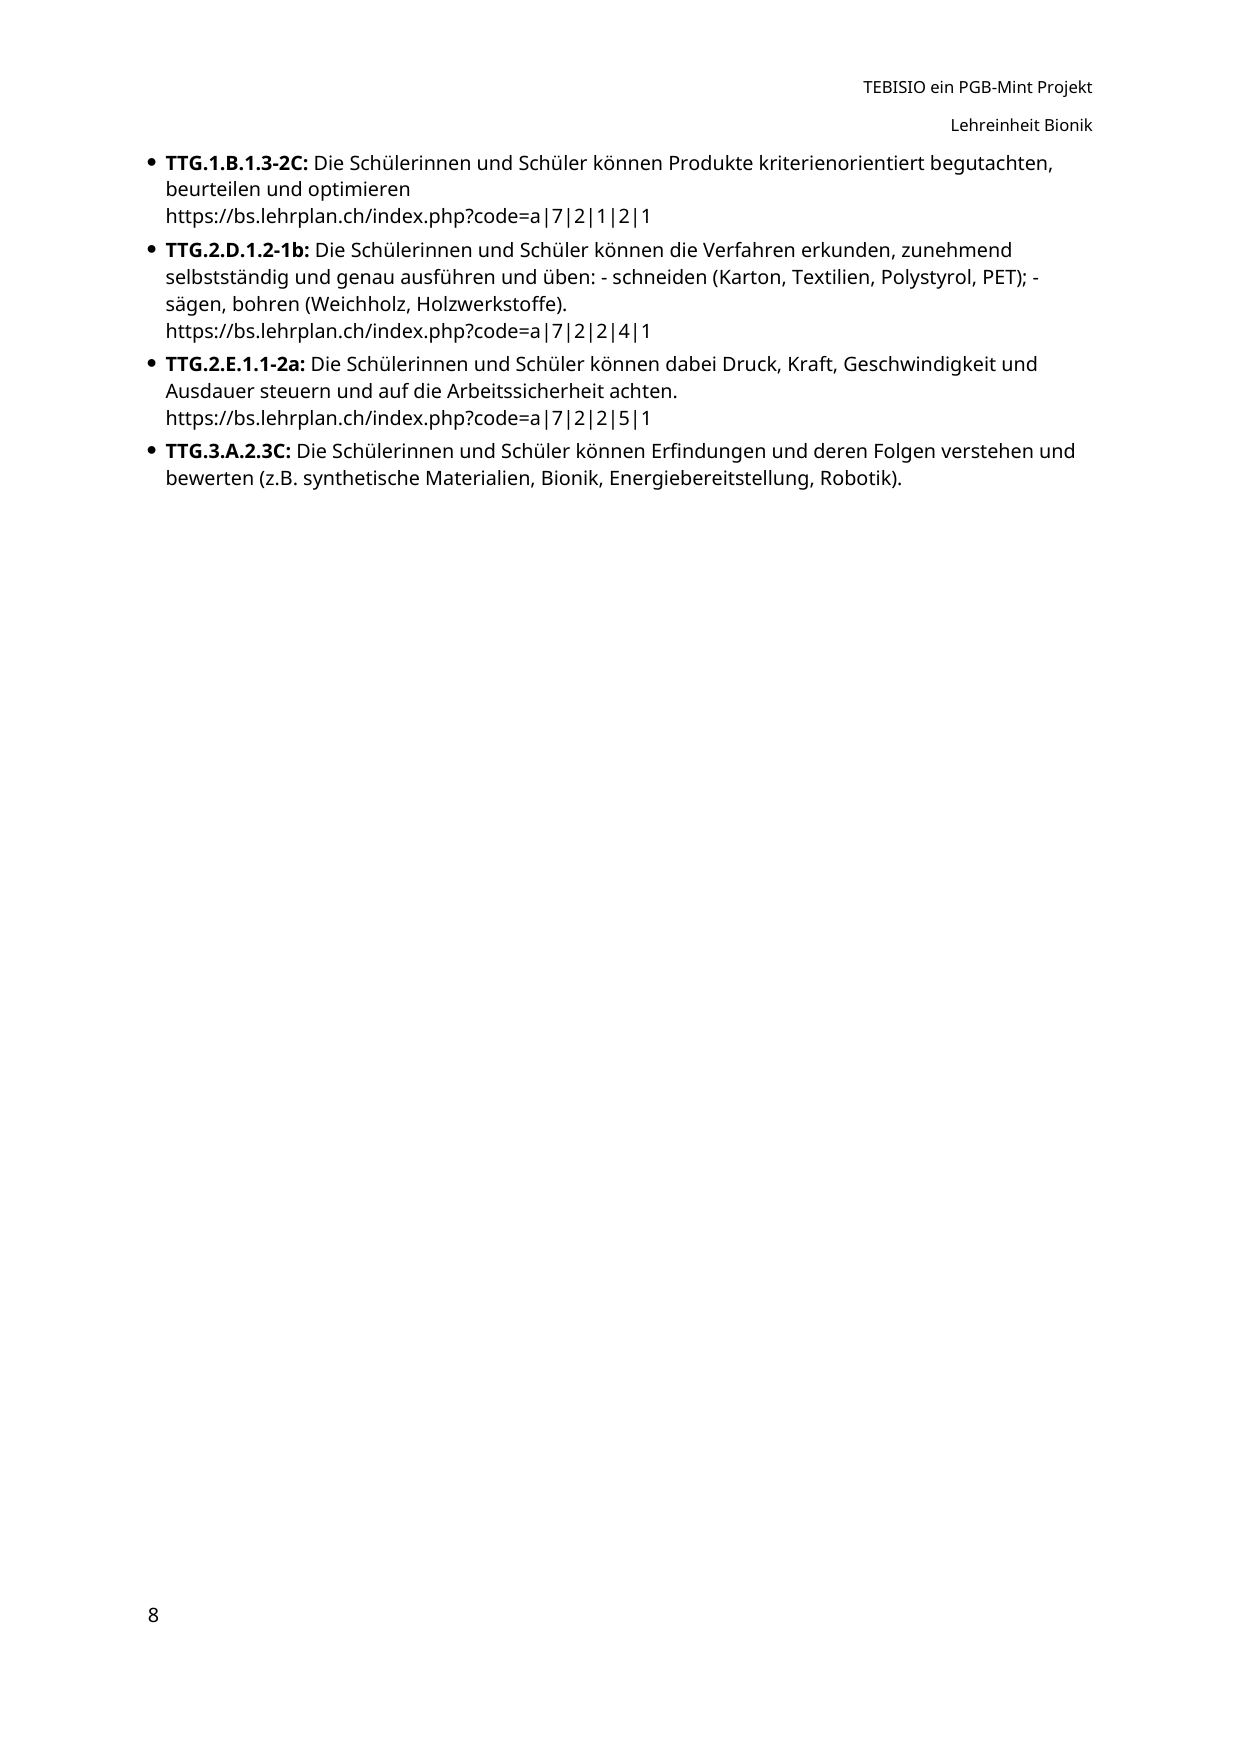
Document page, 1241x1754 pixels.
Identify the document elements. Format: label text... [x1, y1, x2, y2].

text TTG.2.D.1.2-1b: Die Schülerinnen und Schüler können die Verfahren erkunden, zunehmend selbstständig und genau ausführen und üben: - schneiden (Karton, Textilien, Polystyrol, PET); - sägen, bohren (Weichholz, Holzwerkstoffe). https://bs.lehrplan.ch/index.php?code=a|7|2|2|4|1 [148, 236, 1093, 344]
text TTG.1.B.1.3-2C: Die Schülerinnen und Schüler können Produkte kriterienorientiert begutachten, beurteilen und optimieren https://bs.lehrplan.ch/index.php?code=a|7|2|1|2|1 [148, 149, 1093, 230]
text TTG.2.E.1.1-2a: Die Schülerinnen und Schüler können dabei Druck, Kraft, Geschwindigkeit und Ausdauer steuern und auf die Arbeitssicherheit achten. https://bs.lehrplan.ch/index.php?code=a|7|2|2|5|1 [148, 350, 1093, 431]
text TTG.3.A.2.3C: Die Schülerinnen und Schüler können Erfindungen und deren Folgen verstehen und bewerten (z.B. synthetische Materialien, Bionik, Energiebereitstellung, Robotik). [148, 437, 1093, 491]
